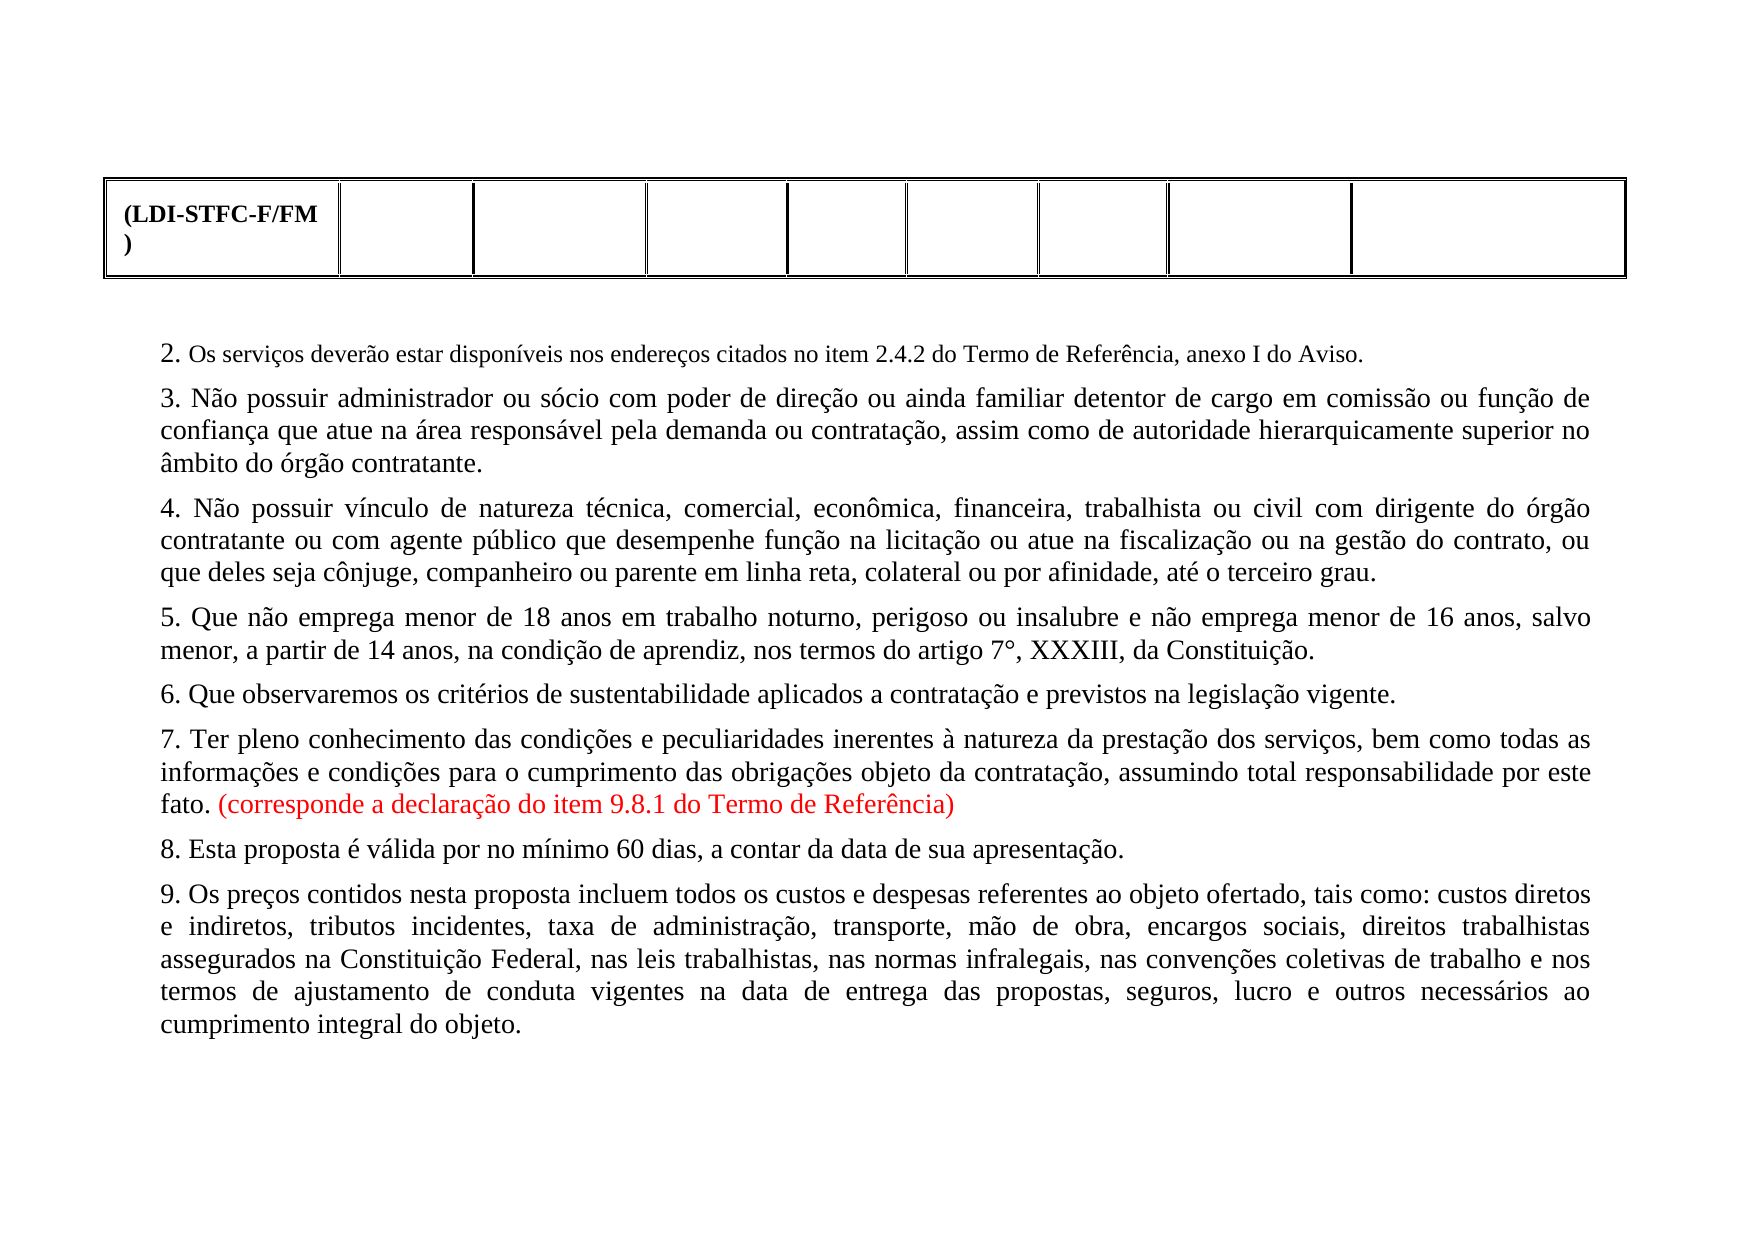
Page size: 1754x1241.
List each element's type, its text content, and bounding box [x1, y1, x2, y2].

table_cell 1.000 [473, 181, 647, 275]
text 4. Não possuir vínculo de natureza técnica, comercial, econômica, financeira, trabalhista ou civil com dirigente do órgão contratante ou com agente público que desempenhe função na licitação ou atue na fiscalização ou na gestão do contrato, ou que deles seja cônjuge, companheiro ou parente em linha reta, colateral ou por afinidade, até o terceiro grau. [160, 491, 1594, 588]
table_cell R$ [787, 181, 906, 275]
text 6. Que observaremos os critérios de sustentabilidade aplicados a contratação e previstos na legislação vigente. [160, 678, 1594, 710]
text 9. Os preços contidos nesta proposta incluem todos os custos e despesas referentes ao objeto ofertado, tais como: custos diretos e indiretos, tributos incidentes, taxa de administração, transporte, mão de obra, encargos sociais, direitos trabalhistas assegurados na Constituição Federal, nas leis trabalhistas, nas normas infralegais, nas convenções coletivas de trabalho e nos termos de ajustamento de conduta vigentes na data de entrega das propostas, seguros, lucro e outros necessários ao cumprimento integral do objeto. [160, 877, 1594, 1039]
table_cell R$ [647, 179, 787, 275]
text 2. Os serviços deverão estar disponíveis nos endereços citados no item 2.4.2 do Termo de Referência, anexo I do Aviso. [160, 336, 1594, 368]
table_cell Minuto [340, 179, 473, 275]
text 5. Que não emprega menor de 18 anos em trabalho noturno, perigoso ou insalubre e não emprega menor de 16 anos, salvo menor, a partir de 14 anos, na condição de aprendiz, nos termos do artigo 7°, XXXIII, da Constituição. [160, 600, 1594, 665]
text 8. Esta proposta é válida por no mínimo 60 dias, a contar da data de sua apresentação. [160, 832, 1594, 864]
text 7. Ter pleno conhecimento das condições e peculiaridades inerentes à natureza da prestação dos serviços, bem como todas as informações e condições para o cumprimento das obrigações objeto da contratação, assumindo total responsabilidade por este fato. (corresponde a declaração do item 9.8.1 do Termo de Referência) [160, 722, 1594, 820]
text 3. Não possuir administrador ou sócio com poder de direção ou ainda familiar detentor de cargo em comissão ou função de confiança que atue na área responsável pela demanda ou contratação, assim como de autoridade hierarquicamente superior no âmbito do órgão contratante. [160, 381, 1594, 478]
table_cell R$ [906, 181, 1038, 275]
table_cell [107, 181, 339, 275]
